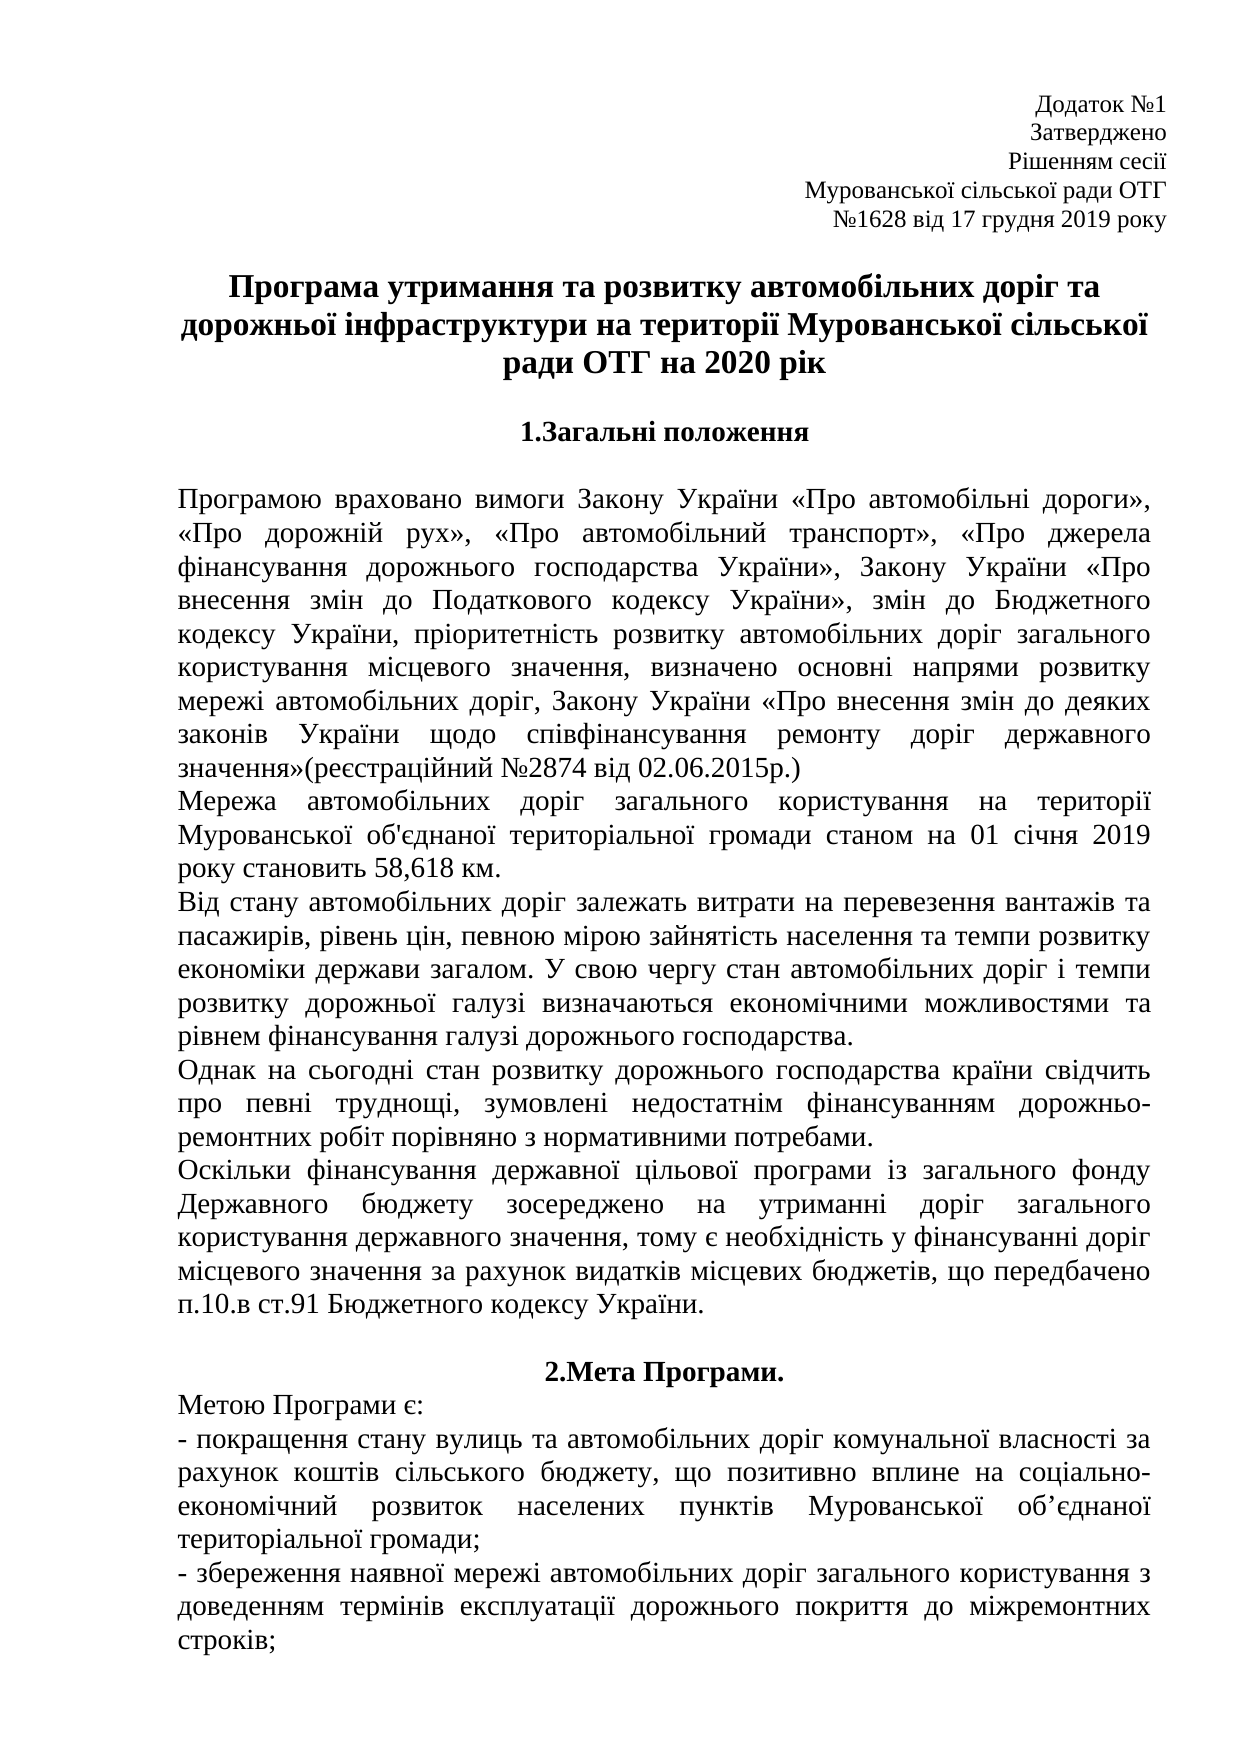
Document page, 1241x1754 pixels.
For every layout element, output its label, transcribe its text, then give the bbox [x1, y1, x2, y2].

text Мережа автомобільних доріг загального користування на території Мурованської об'єднаної територіальної громади станом на 01 січня 2019 року становить 58,618 км. [177, 783, 1152, 884]
text - збереження наявної мережі автомобільних доріг загального користування з доведенням термінів експлуатації дорожнього покриття до міжремонтних строків; [177, 1555, 1152, 1656]
text 2.Мета Програми. [177, 1354, 1152, 1387]
text Однак на сьогодні стан розвитку дорожнього господарства країни свідчить про певні труднощі, зумовлені недостатнім фінансуванням дорожньо-ремонтних робіт порівняно з нормативними потребами. [177, 1052, 1152, 1152]
text Оскільки фінансування державної цільової програми із загального фонду Державного бюджету зосереджено на утриманні доріг загального користування державного значення, тому є необхідність у фінансуванні доріг місцевого значення за рахунок видатків місцевих бюджетів, що передбачено п.10.в ст.91 Бюджетного кодексу України. [177, 1152, 1152, 1320]
text Рішенням сесії [118, 146, 1167, 175]
text Мурованської сільської ради ОТГ [118, 175, 1167, 204]
text Програма утримання та розвитку автомобільних доріг та дорожньої інфраструктури на території Мурованської сільської ради ОТГ на 2020 рік [177, 266, 1152, 381]
text 1.Загальні положення [177, 414, 1152, 448]
text №1628 від 17 грудня 2019 року [177, 204, 1167, 232]
text Метою Програми є: [177, 1387, 1152, 1421]
text Програмою враховано вимоги Закону України «Про автомобільні дороги», «Про дорожній рух», «Про автомобільний транспорт», «Про джерела фінансування дорожнього господарства України», Закону України «Про внесення змін до Податкового кодексу України», змін до Бюджетного кодексу України, пріоритетність розвитку автомобільних доріг загального користування місцевого значення, визначено основні напрями розвитку мережі автомобільних доріг, Закону України «Про внесення змін до деяких законів України щодо співфінансування ремонту доріг державного значення»(реєстраційний №2874 від 02.06.2015р.) [177, 482, 1152, 783]
text Від стану автомобільних доріг залежать витрати на перевезення вантажів та пасажирів, рівень цін, певною мірою зайнятість населення та темпи розвитку економіки держави загалом. У свою чергу стан автомобільних доріг і темпи розвитку дорожньої галузі визначаються економічними можливостями та рівнем фінансування галузі дорожнього господарства. [177, 884, 1152, 1052]
text Затверджено [177, 117, 1167, 146]
text - покращення стану вулиць та автомобільних доріг комунальної власності за рахунок коштів сільського бюджету, що позитивно вплине на соціально-економічний розвиток населених пунктів Мурованської об’єднаної територіальної громади; [177, 1421, 1152, 1555]
text Додаток №1 [177, 89, 1167, 117]
